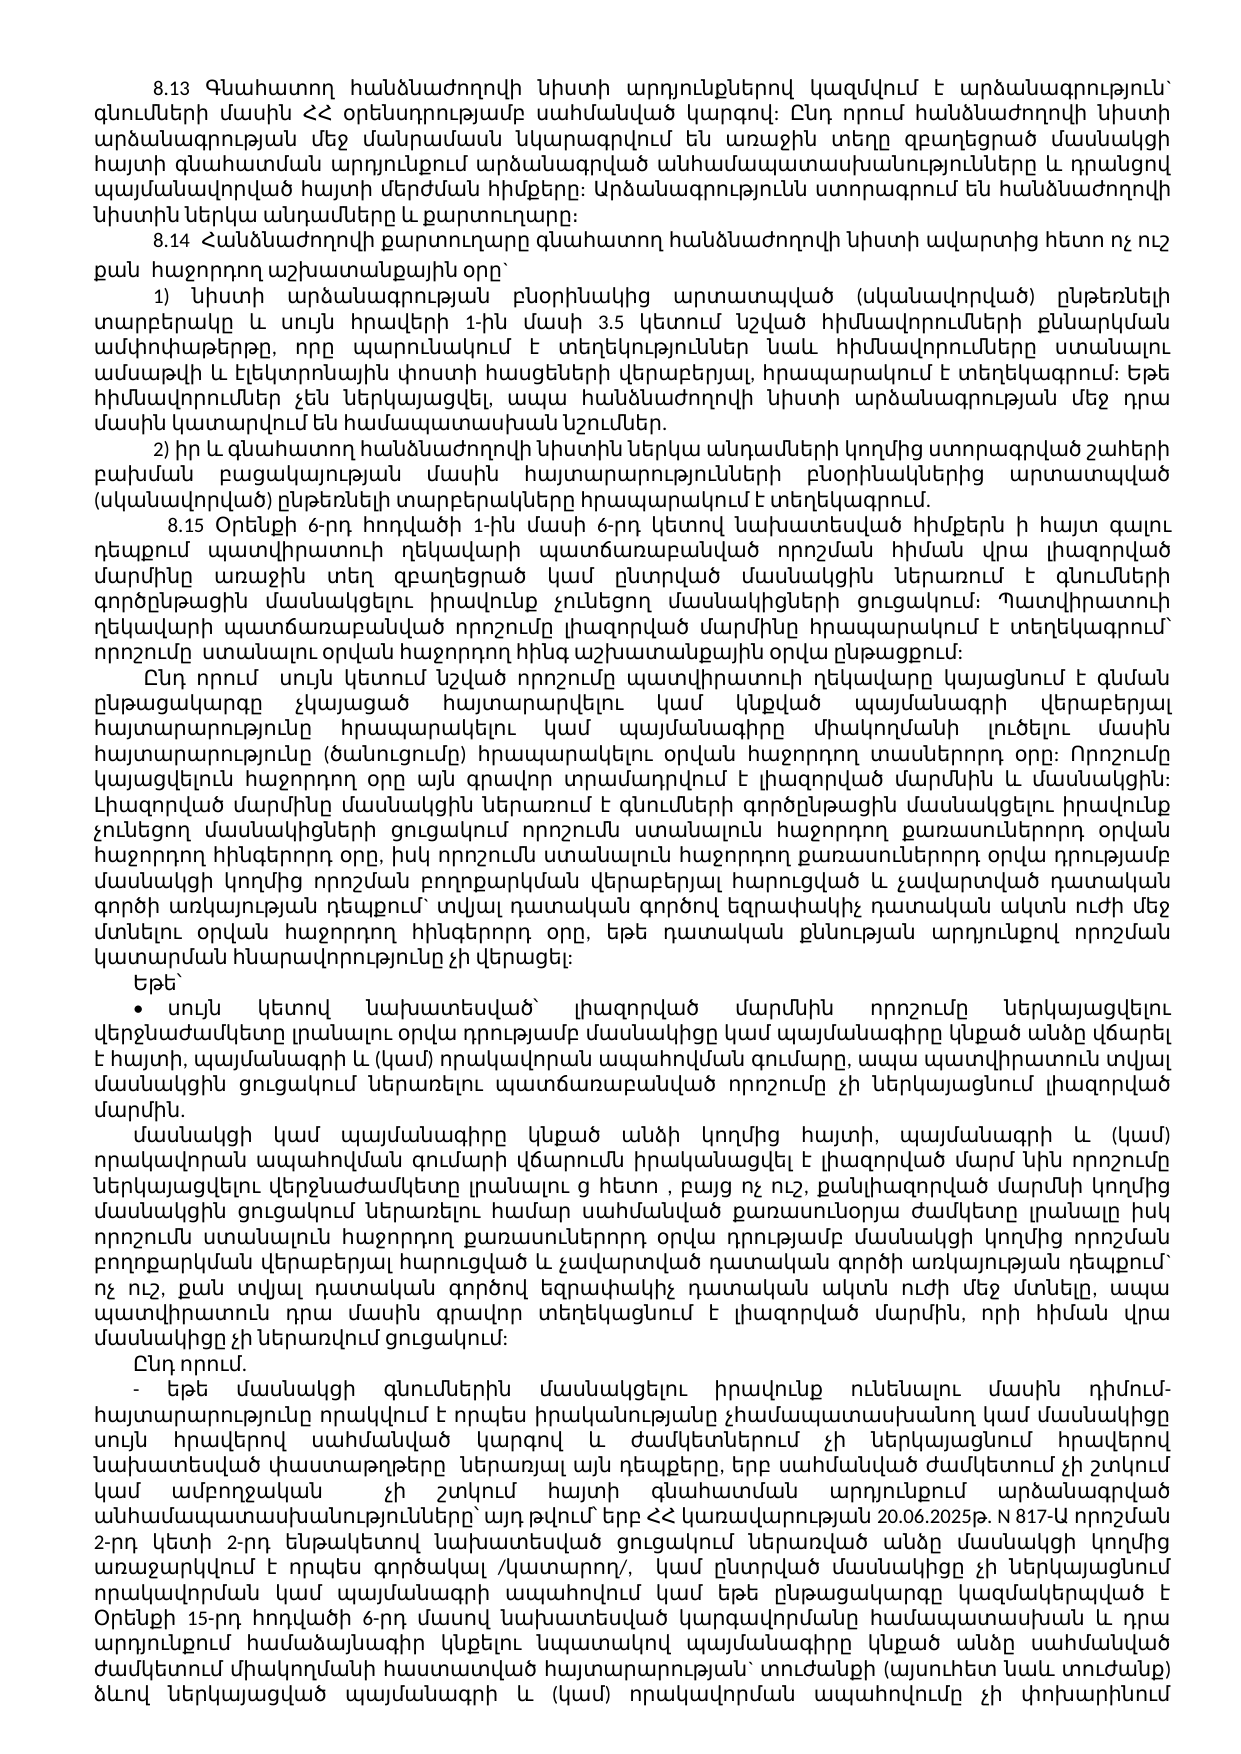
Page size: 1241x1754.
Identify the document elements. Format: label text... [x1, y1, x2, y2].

text Ընդ որում. [94, 1351, 1171, 1376]
text 8.13 Գնահատող հանձնաժողովի նիստի արդյունքներով կազմվում է արձանագրություն` գնումների մասին ՀՀ օրենսդրությամբ սահմանված կարգով: Ընդ որում հանձնաժողովի նիստի արձանագրության մեջ մանրամասն նկարագրվում են առաջին տեղը զբաղեցրած մասնակցի հայտի գնահատման արդյունքում արձանագրված անհամապատասխանությունները և դրանցով պայմանավորված հայտի մերժման հիմքերը: Արձանագրությունն ստորագրում են հանձնաժողովի նիստին ներկա անդամները և քարտուղարը։ [94, 75, 1171, 227]
text մասնակցի կամ պայմանագիրը կնքած անձի կողմից հայտի, պայմանագրի և (կամ) որակավորան ապահովման գումարի վճարումն իրականացվել է լիազորված մարմ նին որոշումը ներկայացվելու վերջնաժամկետը լրանալու ց հետո , բայց ոչ ուշ, քանլիազորված մարմնի կողմից մասնակցին ցուցակում ներառելու համար սահմանված քառասունօրյա ժամկետը լրանալը իսկ որոշումն ստանալուն հաջորդող քառասուներորդ օրվա դրությամբ մասնակցի կողմից որոշման բողոքարկման վերաբերյալ հարուցված և չավարտված դատական գործի առկայության դեպքում` ոչ ուշ, քան տվյալ դատական գործով եզրափակիչ դատական ակտն ուժի մեջ մտնելը, ապա պատվիրատուն դրա մասին գրավոր տեղեկացնում է լիազորված մարմին, որի հիման վրա մասնակիցը չի ներառվում ցուցակում: [94, 1122, 1171, 1351]
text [94, 1376, 1171, 1707]
text Ընդ որում սույն կետում նշված որոշումը պատվիրատուի ղեկավարը կայացնում է գնման ընթացակարգը չկայացած հայտարարվելու կամ կնքված պայմանագրի վերաբերյալ հայտարարությունը հրապարակելու կամ պայմանագիրը միակողմանի լուծելու մասին հայտարարությունը (ծանուցումը) հրապարակելու օրվան հաջորդող տասներորդ օրը: Որոշումը կայացվելուն հաջորդող օրը այն գրավոր տրամադրվում է լիազորված մարմնին և մասնակցին: Լիազորված մարմինը մասնակցին ներառում է գնումների գործընթացին մասնակցելու իրավունք չունեցող մասնակիցների ցուցակում որոշումն ստանալուն հաջորդող քառասուներորդ օրվան հաջորդող հինգերորդ օրը, իսկ որոշումն ստանալուն հաջորդող քառասուներորդ օրվա դրությամբ մասնակցի կողմից որոշման բողոքարկման վերաբերյալ հարուցված և չավարտված դատական գործի առկայության դեպքում` տվյալ դատական գործով եզրափակիչ դատական ակտն ուժի մեջ մտնելու օրվան հաջորդող հինգերորդ օրը, եթե դատական քննության արդյունքով որոշման կատարման հնարավորությունը չի վերացել: [94, 665, 1171, 970]
text 8.14 Հանձնաժողովի քարտուղարը գնահատող հանձնաժողովի նիստի ավարտից հետո ոչ ուշ քան հաջորդող աշխատանքային օրը` [94, 227, 1171, 283]
text 8.15 Օրենքի 6-րդ հոդվածի 1-ին մասի 6-րդ կետով նախատեսված հիմքերն ի հայտ գալու դեպքում պատվիրատուի ղեկավարի պատճառաբանված որոշման հիման վրա լիազորված մարմինը առաջին տեղ զբաղեցրած կամ ընտրված մասնակցին ներառում է գնումների գործընթացին մասնակցելու իրավունք չունեցող մասնակիցների ցուցակում։ Պատվիրատուի ղեկավարի պատճառաբանված որոշումը լիազորված մարմինը հրապարակում է տեղեկագրում՝ որոշումը ստանալու օրվան հաջորդող հինգ աշխատանքային օրվա ընթացքում: [94, 512, 1171, 665]
text Եթե՝ [94, 970, 1171, 995]
text 1) նիստի արձանագրության բնօրինակից արտատպված (սկանավորված) ընթեռնելի տարբերակը և սույն հրավերի 1-ին մասի 3.5 կետում նշված հիմնավորումների քննարկման ամփոփաթերթը, որը պարունակում է տեղեկություններ նաև հիմնավորումները ստանալու ամսաթվի և էլեկտրոնային փոստի հասցեների վերաբերյալ, հրապարակում է տեղեկագրում: Եթե հիմնավորումներ չեն ներկայացվել, ապա հանձնաժողովի նիստի արձանագրության մեջ դրա մասին կատարվում են համապատասխան նշումներ. [94, 283, 1171, 436]
text • սույն կետով նախատեսված՝ լիազորված մարմնին որոշումը ներկայացվելու վերջնաժամկետը լրանալու օրվա դրությամբ մասնակիցը կամ պայմանագիրը կնքած անձը վճարել է հայտի, պայմանագրի և (կամ) որակավորան ապահովման գումարը, ապա պատվիրատուն տվյալ մասնակցին ցուցակում ներառելու պատճառաբանված որոշումը չի ներկայացնում լիազորված մարմին. [94, 995, 1171, 1122]
text 2) իր և գնահատող հանձնաժողովի նիստին ներկա անդամների կողմից ստորագրված շահերի բախման բացակայության մասին հայտարարությունների բնօրինակներից արտատպված (սկանավորված) ընթեռնելի տարբերակները հրապարակում է տեղեկագրում. [94, 436, 1171, 512]
